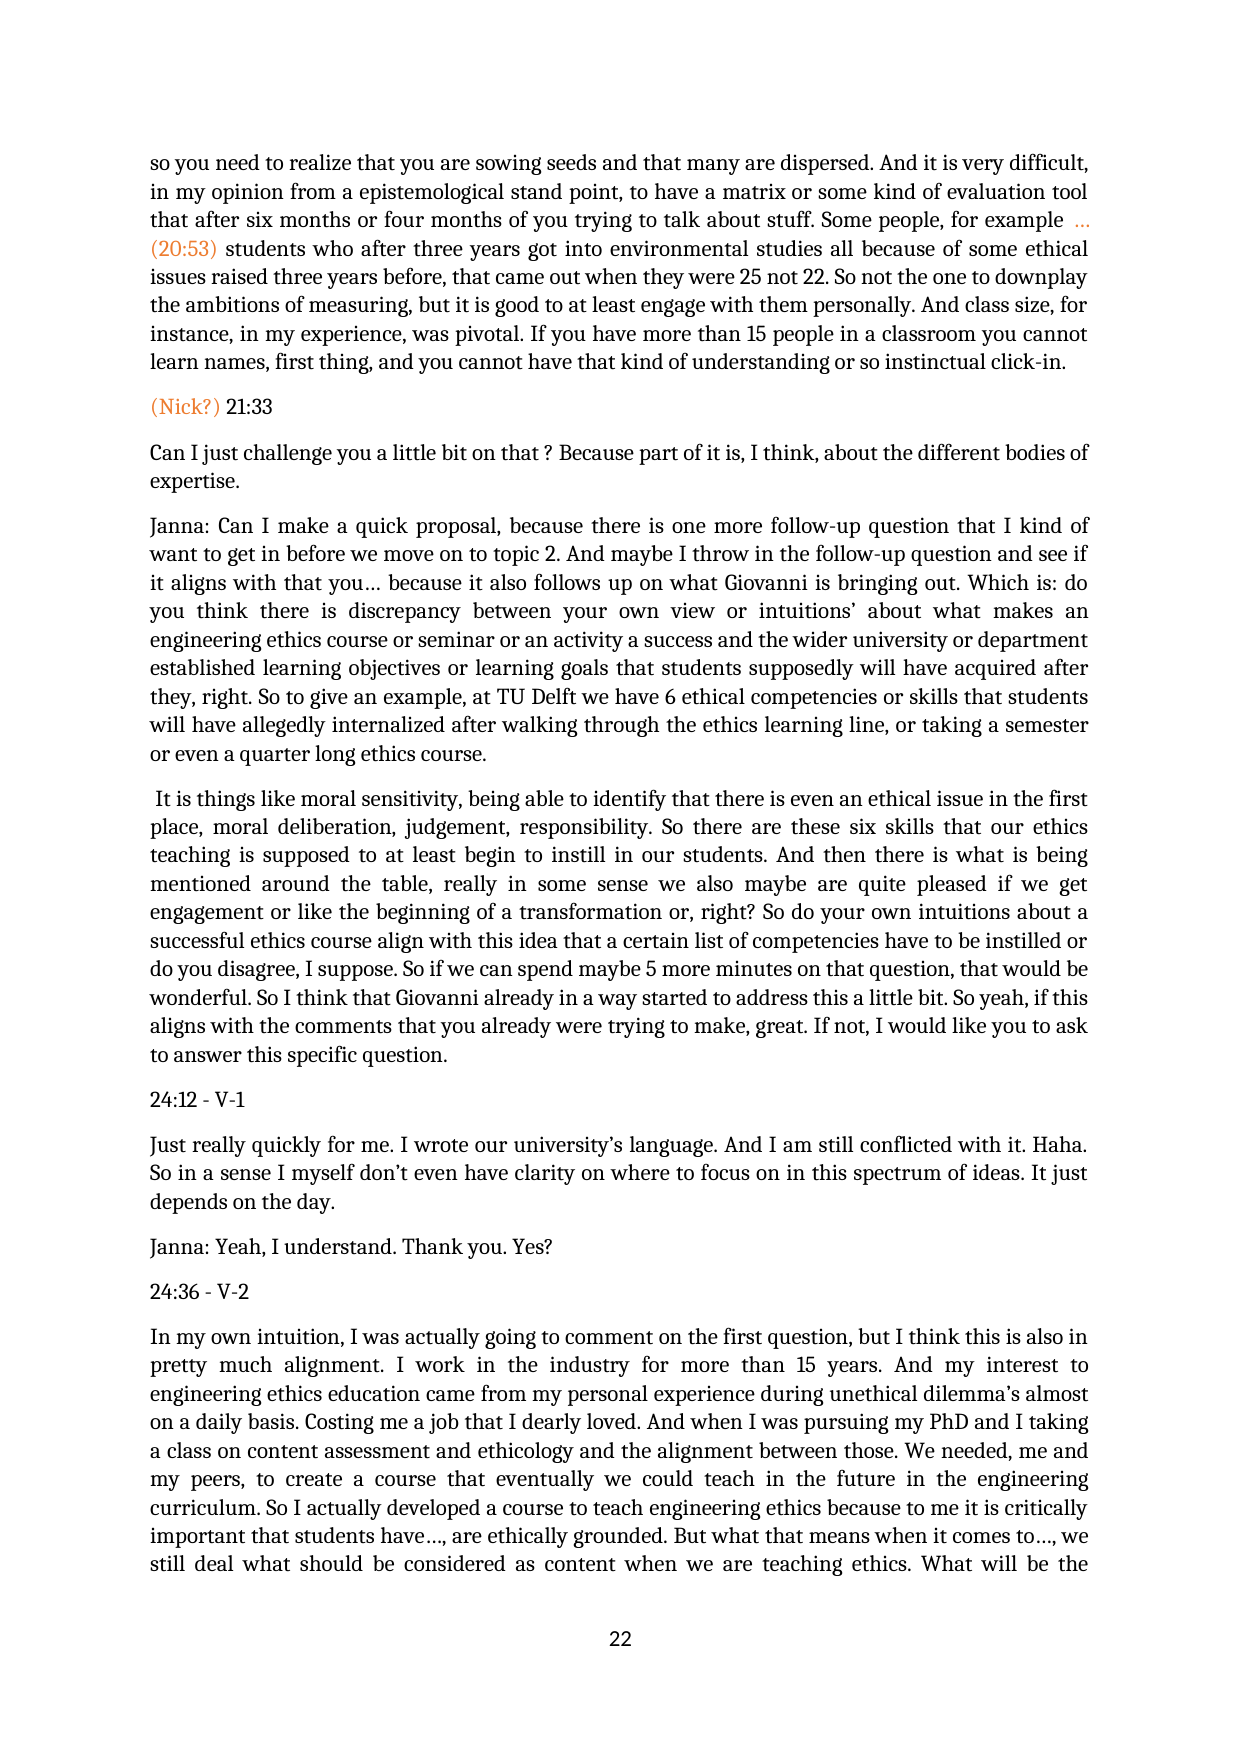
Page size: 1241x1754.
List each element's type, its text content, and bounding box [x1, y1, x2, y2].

text Janna: Yeah, I understand. Thank you. Yes? [150, 1233, 1090, 1260]
text (Nick?) 21:33 [150, 394, 1090, 421]
text 24:12 - V-1 [150, 1086, 1090, 1113]
text Can I just challenge you a little bit on that ? Because part of it is, I think, about the different bodies of expertise. [150, 439, 1090, 494]
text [150, 150, 1090, 375]
text It is things like moral sensitivity, being able to identify that there is even an ethical issue in the first place, moral deliberation, judgement, responsibility. So there are these six skills that our ethics teaching is supposed to at least begin to instill in our students. And then there is what is being mentioned around the table, really in some sense we also maybe are quite pleased if we get engagement or like the beginning of a transformation or, right? So do your own intuitions about a successful ethics course align with this idea that a certain list of competencies have to be instilled or do you disagree, I suppose. So if we can spend maybe 5 more minutes on that question, that would be wonderful. So I think that Giovanni already in a way started to address this a little bit. So yeah, if this aligns with the comments that you already were trying to make, great. If not, I would like you to ask to answer this specific question. [150, 785, 1090, 1068]
text Just really quickly for me. I wrote our university’s language. And I am still conflicted with it. Haha. So in a sense I myself don’t even have clarity on where to focus on in this spectrum of ideas. It just depends on the day. [150, 1132, 1090, 1215]
text 24:36 - V-2 [150, 1279, 1090, 1305]
text Janna: Can I make a quick proposal, because there is one more follow-up question that I kind of want to get in before we move on to topic 2. And maybe I throw in the follow-up question and see if it aligns with that you… because it also follows up on what Giovanni is bringing out. Which is: do you think there is discrepancy between your own view or intuitions’ about what makes an engineering ethics course or seminar or an activity a success and the wider university or department established learning objectives or learning goals that students supposedly will have acquired after they, right. So to give an example, at TU Delft we have 6 ethical competencies or skills that students will have allegedly internalized after walking through the ethics learning line, or taking a semester or even a quarter long ethics course. [150, 513, 1090, 767]
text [150, 1324, 1090, 1578]
